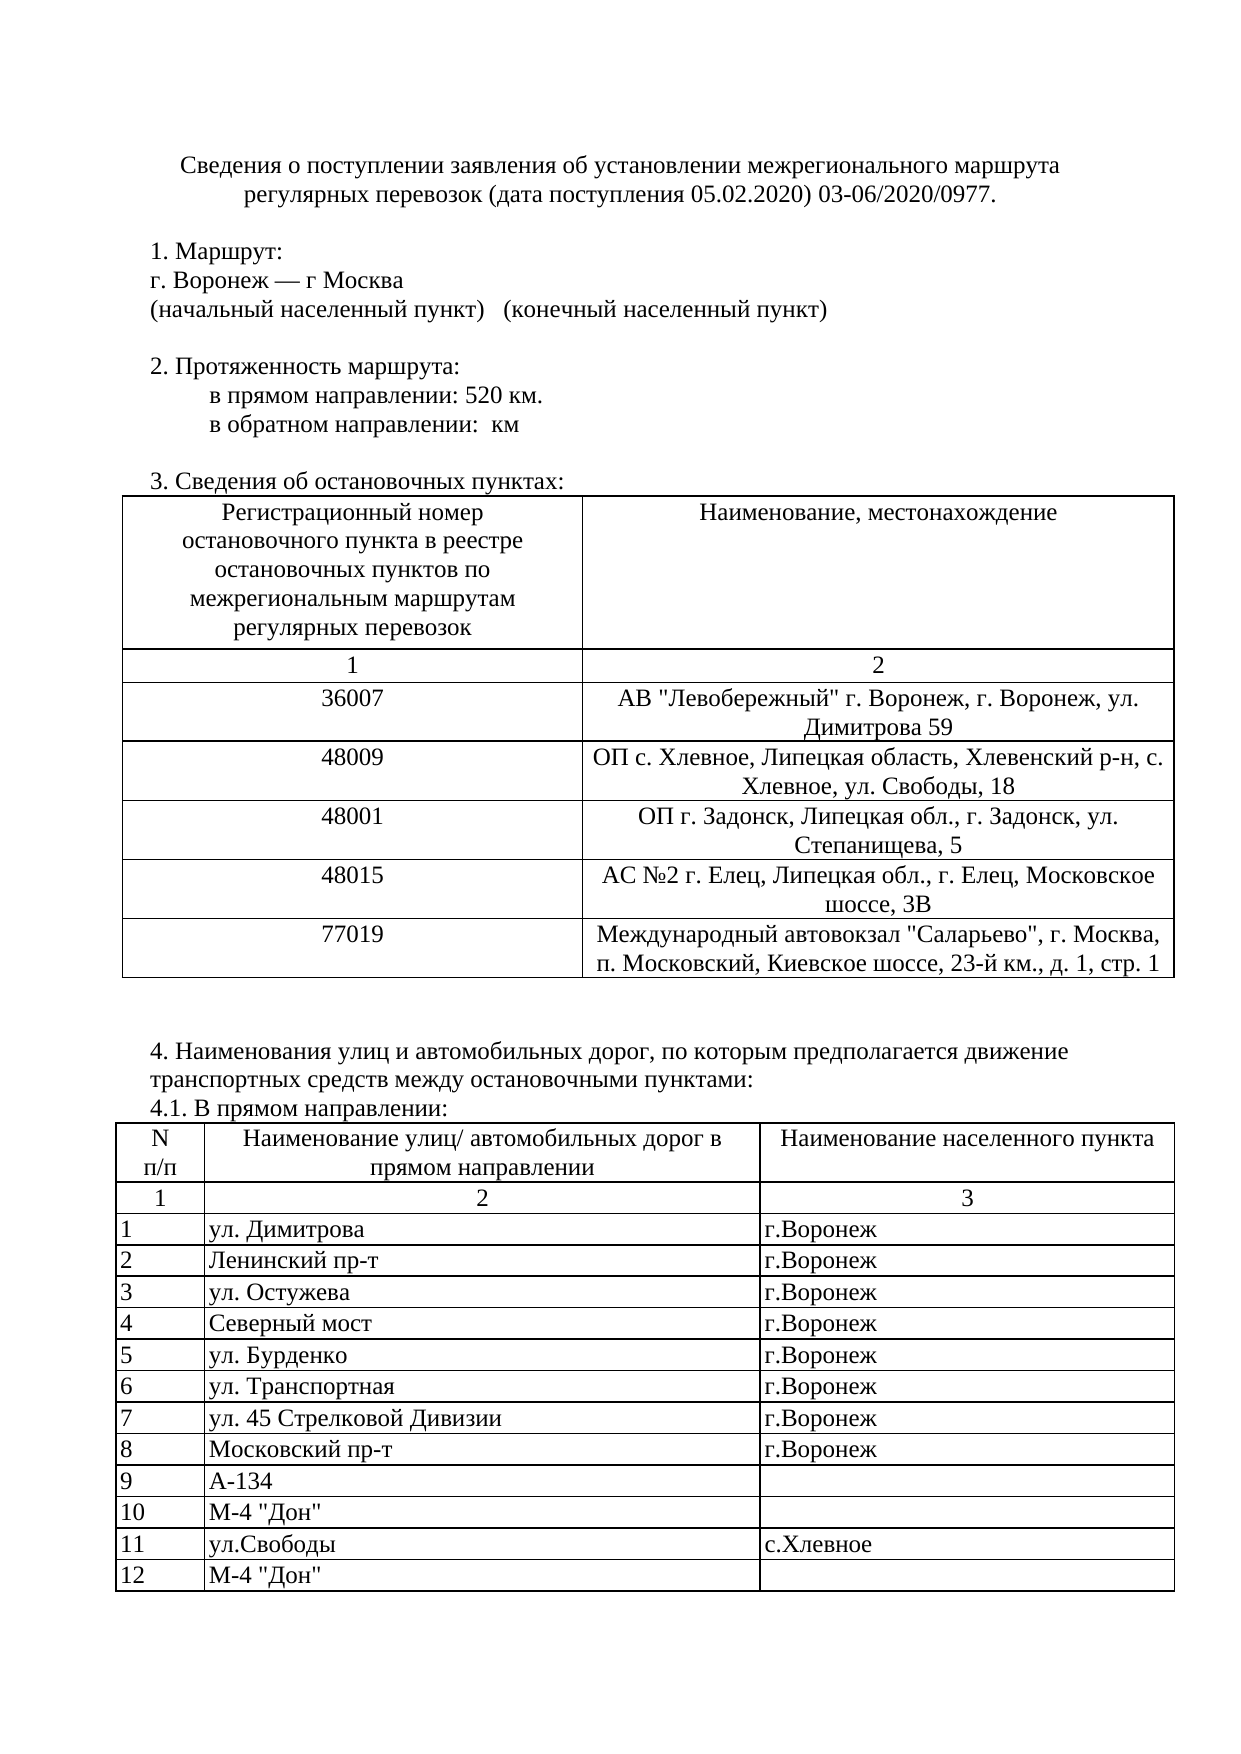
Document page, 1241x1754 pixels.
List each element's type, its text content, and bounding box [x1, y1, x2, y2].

table_cell 1 [117, 1214, 204, 1244]
table_cell ул. Бурденко [205, 1340, 759, 1370]
table_cell 48001 [123, 801, 582, 858]
table_cell ул.Свободы [205, 1529, 759, 1558]
table_cell [761, 1560, 1174, 1590]
table_cell г.Воронеж [761, 1403, 1174, 1433]
table_cell ул. Транспортная [205, 1371, 759, 1401]
table_cell 10 [117, 1497, 204, 1527]
table_cell г.Воронеж [761, 1308, 1174, 1338]
table_cell ул. Димитрова [205, 1214, 759, 1244]
text в прямом направлении: 520 км. [150, 380, 1090, 409]
table_cell 2 [117, 1246, 204, 1275]
text 4.1. В прямом направлении: [150, 1093, 1090, 1122]
table_cell 6 [117, 1371, 204, 1401]
table_cell с.Хлевное [761, 1529, 1174, 1558]
table_cell 48009 [123, 742, 582, 799]
table_header N п/п [117, 1124, 204, 1181]
table_cell 8 [117, 1434, 204, 1464]
table_cell А-134 [205, 1466, 759, 1496]
table_cell 4 [117, 1308, 204, 1338]
table_cell 3 [117, 1277, 204, 1307]
table_cell 48015 [123, 860, 582, 918]
text 1. Маршрут: [150, 236, 1090, 265]
table_cell 11 [117, 1529, 204, 1558]
table_cell ОП г. Задонск, Липецкая обл., г. Задонск, ул. Степанищева, 5 [583, 801, 1173, 858]
table_header Наименование, местонахождение [583, 497, 1173, 648]
text Сведения о поступлении заявления об установлении межрегионального маршрута регулярных перевозок (дата поступления 05.02.2020) 03-06/2020/0977. [150, 150, 1090, 207]
table_cell ул. 45 Стрелковой Дивизии [205, 1403, 759, 1433]
table_cell г.Воронеж [761, 1277, 1174, 1307]
table_cell ул. Остужева [205, 1277, 759, 1307]
table_cell г.Воронеж [761, 1214, 1174, 1244]
table_cell М-4 "Дон" [205, 1560, 759, 1590]
text 4. Наименования улиц и автомобильных дорог, по которым предполагается движение транспортных средств между остановочными пунктами: [150, 1036, 1090, 1093]
table_cell 2 [583, 650, 1173, 681]
table_cell [761, 1497, 1174, 1527]
table_cell [761, 1466, 1174, 1496]
table_header Наименование населенного пункта [761, 1124, 1174, 1181]
table_cell Северный мост [205, 1308, 759, 1338]
table_cell ОП с. Хлевное, Липецкая область, Хлевенский р-н, с. Хлевное, ул. Свободы, 18 [583, 742, 1173, 799]
text (начальный населенный пункт) (конечный населенный пункт) [150, 294, 1090, 322]
table_header Наименование улиц/ автомобильных дорог в прямом направлении [205, 1124, 759, 1181]
table_cell г.Воронеж [761, 1434, 1174, 1464]
text 2. Протяженность маршрута: [150, 351, 1090, 380]
table_cell 1 [123, 650, 582, 681]
table_cell 1 [117, 1183, 204, 1212]
table_cell 2 [205, 1183, 759, 1212]
table_cell Московский пр-т [205, 1434, 759, 1464]
table_cell 5 [117, 1340, 204, 1370]
table_cell Ленинский пр-т [205, 1246, 759, 1275]
table_cell АС №2 г. Елец, Липецкая обл., г. Елец, Московское шоссе, 3В [583, 860, 1173, 918]
table_header Регистрационный номер остановочного пункта в реестре остановочных пунктов по межрегиональным маршрутам регулярных перевозок [123, 497, 582, 648]
table_cell 36007 [123, 683, 582, 740]
text в обратном направлении: км [150, 409, 1090, 437]
table_cell г.Воронеж [761, 1340, 1174, 1370]
table_cell М-4 "Дон" [205, 1497, 759, 1527]
table_cell 9 [117, 1466, 204, 1496]
table_cell 12 [117, 1560, 204, 1590]
table_cell Международный автовокзал "Саларьево", г. Москва, п. Московский, Киевское шоссе, 23-й км., д. 1, стр. 1 [583, 919, 1173, 977]
text г. Воронеж — г Москва [150, 265, 1090, 294]
table_cell г.Воронеж [761, 1371, 1174, 1401]
text 3. Сведения об остановочных пунктах: [150, 466, 1090, 495]
table_cell г.Воронеж [761, 1246, 1174, 1275]
table_cell 3 [761, 1183, 1174, 1212]
table_cell 77019 [123, 919, 582, 977]
table_cell 7 [117, 1403, 204, 1433]
table_cell АВ "Левобережный" г. Воронеж, г. Воронеж, ул. Димитрова 59 [583, 683, 1173, 740]
